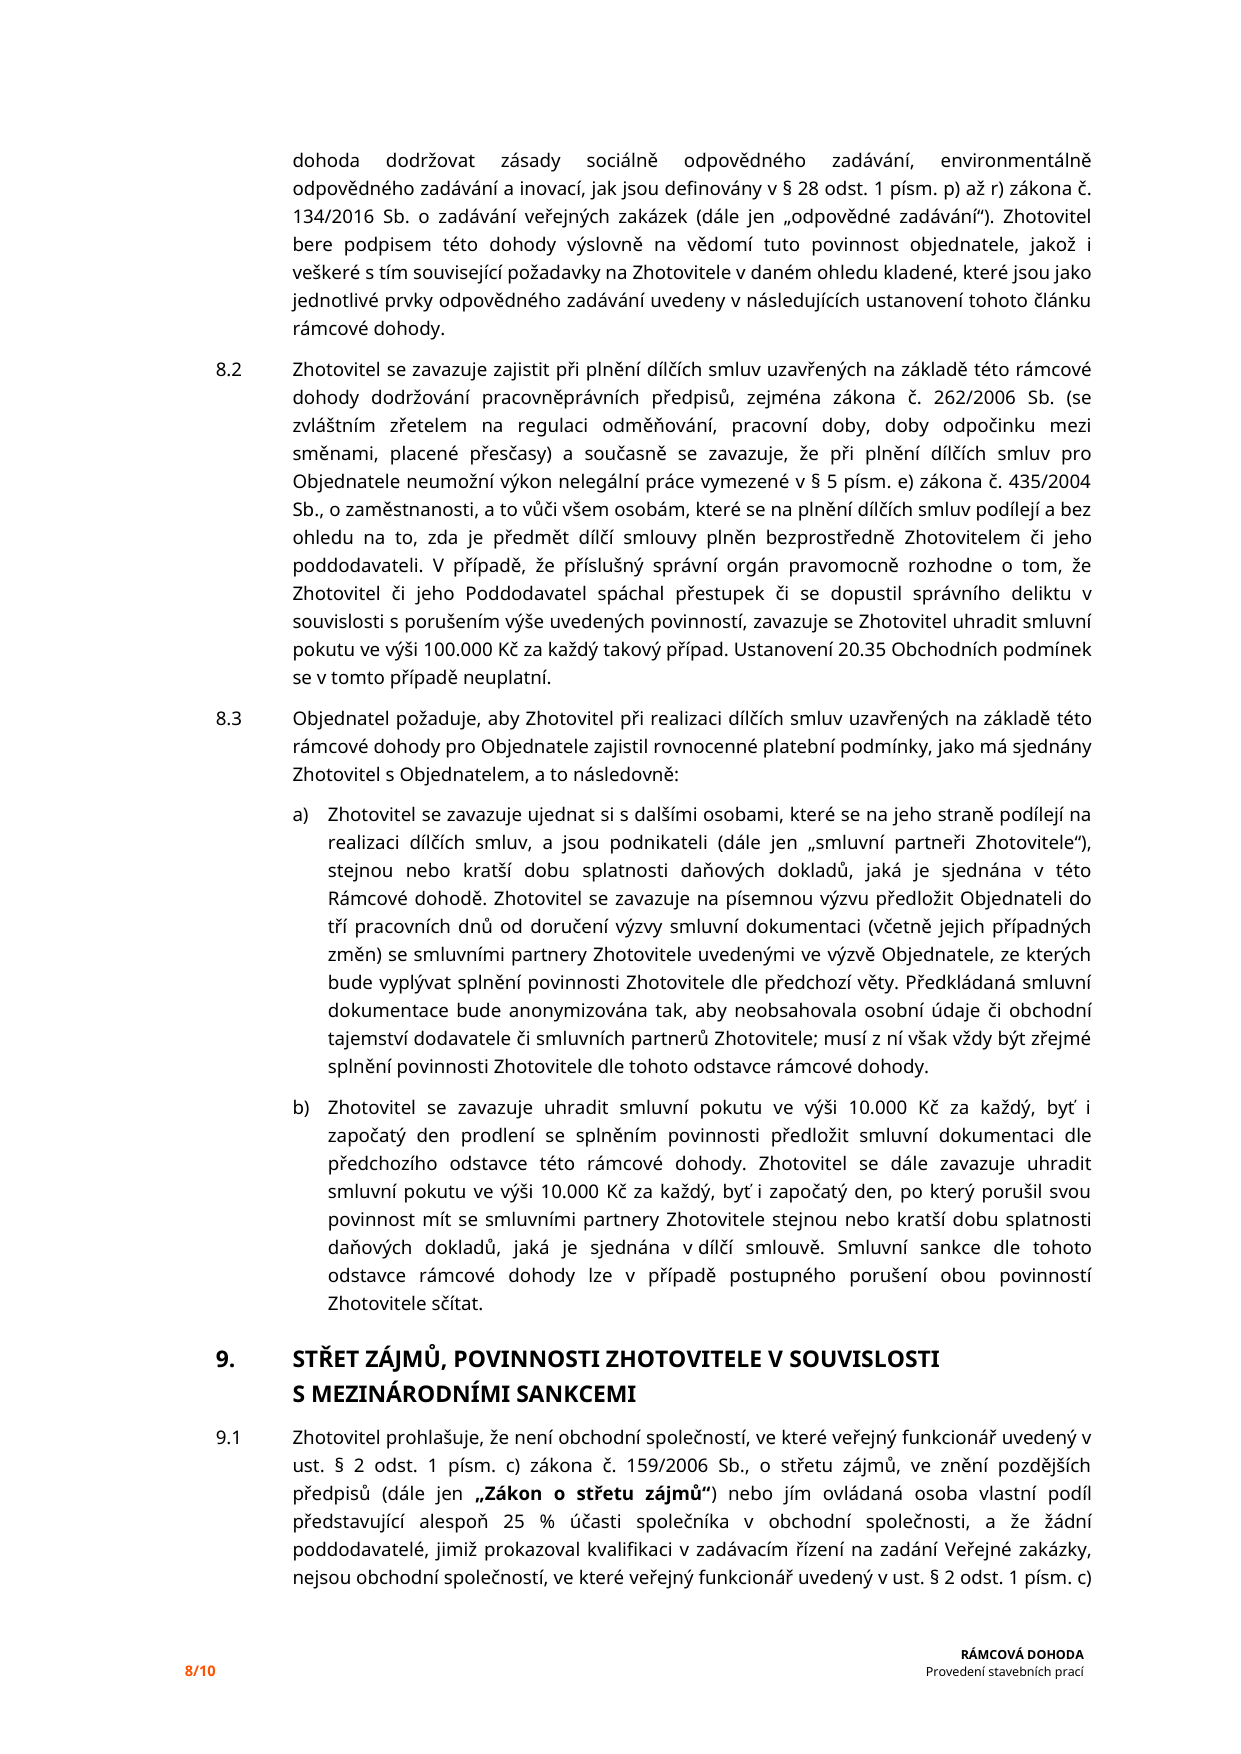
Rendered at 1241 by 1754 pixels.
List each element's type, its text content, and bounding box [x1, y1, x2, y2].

list Zhotovitel se zavazuje ujednat si s dalšími osobami, které se na jeho straně podílejí na realizaci dílčích smluv, a jsou podnikateli (dále jen „smluvní partneři Zhotovitele“), stejnou nebo kratší dobu splatnosti daňových dokladů, jaká je sjednána v této Rámcové dohodě. Zhotovitel se zavazuje na písemnou výzvu předložit Objednateli do tří pracovních dnů od doručení výzvy smluvní dokumentaci (včetně jejich případných změn) se smluvními partnery Zhotovitele uvedenými ve výzvě Objednatele, ze kterých bude vyplývat splnění povinnosti Zhotovitele dle předchozí věty. Předkládaná smluvní dokumentace bude anonymizována tak, aby neobsahovala osobní údaje či obchodní tajemství dodavatele či smluvních partnerů Zhotovitele; musí z ní však vždy být zřejmé splnění povinnosti Zhotovitele dle tohoto odstavce rámcové dohody. [292, 801, 1093, 1079]
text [216, 147, 1093, 341]
text Zhotovitel se zavazuje uhradit smluvní pokutu ve výši 10.000 Kč za každý, byť i započatý den prodlení se splněním povinnosti předložit smluvní dokumentaci dle předchozího odstavce této rámcové dohody. Zhotovitel se dále zavazuje uhradit smluvní pokutu ve výši 10.000 Kč za každý, byť i započatý den, po který porušil svou povinnost mít se smluvními partnery Zhotovitele stejnou nebo kratší dobu splatnosti daňových dokladů, jaká je sjednána v dílčí smlouvě. Smluvní sankce dle tohoto odstavce rámcové dohody lze v případě postupného porušení obou povinností Zhotovitele sčítat. [292, 1094, 1093, 1316]
text STŘET ZÁJMŮ, POVINNOSTI ZHOTOVITELE V SOUVISLOSTI S MEZINÁRODNÍMI SANKCEMI [216, 1343, 1093, 1409]
text Zhotovitel se zavazuje zajistit při plnění dílčích smluv uzavřených na základě této rámcové dohody dodržování pracovněprávních předpisů, zejména zákona č. 262/2006 Sb. (se zvláštním zřetelem na regulaci odměňování, pracovní doby, doby odpočinku mezi směnami, placené přesčasy) a současně se zavazuje, že při plnění dílčích smluv pro Objednatele neumožní výkon nelegální práce vymezené v § 5 písm. e) zákona č. 435/2004 Sb., o zaměstnanosti, a to vůči všem osobám, které se na plnění dílčích smluv podílejí a bez ohledu na to, zda je předmět dílčí smlouvy plněn bezprostředně Zhotovitelem či jeho poddodavateli. V případě, že příslušný správní orgán pravomocně rozhodne o tom, že Zhotovitel či jeho Poddodavatel spáchal přestupek či se dopustil správního deliktu v souvislosti s porušením výše uvedených povinností, zavazuje se Zhotovitel uhradit smluvní pokutu ve výši 100.000 Kč za každý takový případ. Ustanovení 20.35 Obchodních podmínek se v tomto případě neuplatní. [216, 356, 1093, 690]
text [216, 1424, 1093, 1590]
text Objednatel požaduje, aby Zhotovitel při realizaci dílčích smluv uzavřených na základě této rámcové dohody pro Objednatele zajistil rovnocenné platební podmínky, jako má sjednány Zhotovitel s Objednatelem, a to následovně: [216, 705, 1093, 786]
